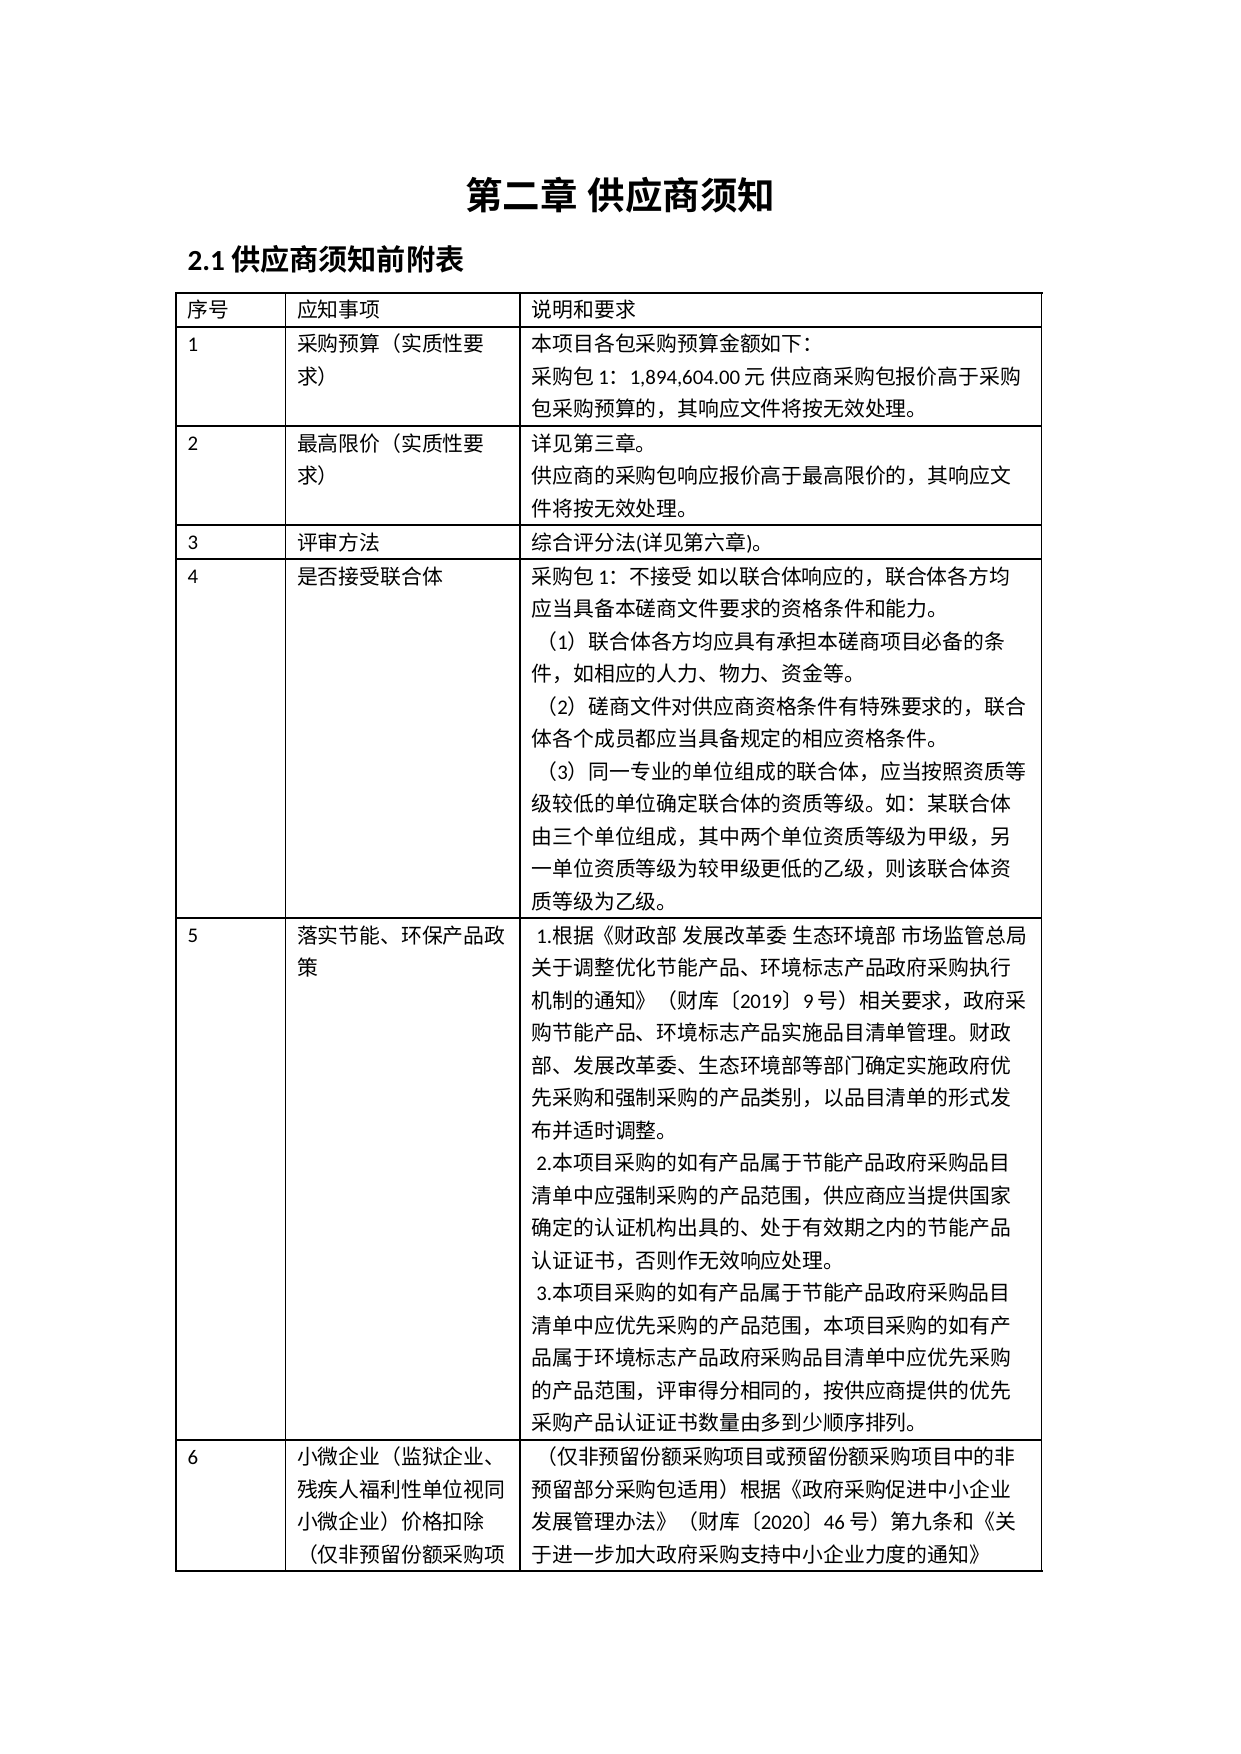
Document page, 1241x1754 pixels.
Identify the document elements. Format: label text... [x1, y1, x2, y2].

table_cell 1.根据《财政部 发展改革委 生态环境部 市场监管总局关于调整优化节能产品、环境标志产品政府采购执行机制的通知》（财库〔2019〕9号）相关要求，政府采购节能产品、环境标志产品实施品目清单管理。财政部、发展改革委、生态环境部等部门确定实施政府优先采购和强制采购的产品类别，以品目清单的形式发布并适时调整。 2.本项目采购的如有产品属于节能产品政府采购品目清单中应强制采购的产品范围，供应商应当提供国家确定的认证机构出具的、处于有效期之内的节能产品认证证书，否则作无效响应处理。 3.本项目采购的如有产品属于节能产品政府采购品目清单中应优先采购的产品范围，本项目采购的如有产品属于环境标志产品政府采购品目清单中应优先采购的产品范围，评审得分相同的，按供应商提供的优先采购产品认证证书数量由多到少顺序排列。 [521, 919, 1041, 1439]
table_cell 详见第三章。 供应商的采购包响应报价高于最高限价的，其响应文件将按无效处理。 [521, 427, 1041, 524]
table_header 应知事项 [286, 294, 519, 326]
table_cell 3 [177, 526, 285, 558]
text 第二章 供应商须知 [187, 162, 1053, 227]
table_cell 落实节能、环保产品政策 [286, 919, 519, 1439]
table_cell 采购包1：不接受 如以联合体响应的，联合体各方均应当具备本磋商文件要求的资格条件和能力。 （1）联合体各方均应具有承担本磋商项目必备的条件，如相应的人力、物力、资金等。 （2）磋商文件对供应商资格条件有特殊要求的，联合体各个成员都应当具备规定的相应资格条件。 （3）同一专业的单位组成的联合体，应当按照资质等级较低的单位确定联合体的资质等级。如：某联合体由三个单位组成，其中两个单位资质等级为甲级，另一单位资质等级为较甲级更低的乙级，则该联合体资质等级为乙级。 [521, 560, 1041, 917]
table_cell 本项目各包采购预算金额如下： 采购包1：1,894,604.00元 供应商采购包报价高于采购包采购预算的，其响应文件将按无效处理。 [521, 328, 1041, 425]
table_cell 最高限价（实质性要求） [286, 427, 519, 524]
table_cell 2 [177, 427, 285, 524]
text 2.1供应商须知前附表 [187, 227, 1053, 292]
table_header 说明和要求 [521, 294, 1041, 326]
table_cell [286, 1441, 519, 1570]
table_cell 1 [177, 328, 285, 425]
table_cell 5 [177, 919, 285, 1439]
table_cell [521, 1441, 1041, 1570]
table_cell 评审方法 [286, 526, 519, 558]
table_header 序号 [177, 294, 285, 326]
table_cell 6 [177, 1441, 285, 1570]
table_cell 是否接受联合体 [286, 560, 519, 917]
table_cell 综合评分法(详见第六章)。 [521, 526, 1041, 558]
table_cell 4 [177, 560, 285, 917]
table_cell 采购预算（实质性要求） [286, 328, 519, 425]
